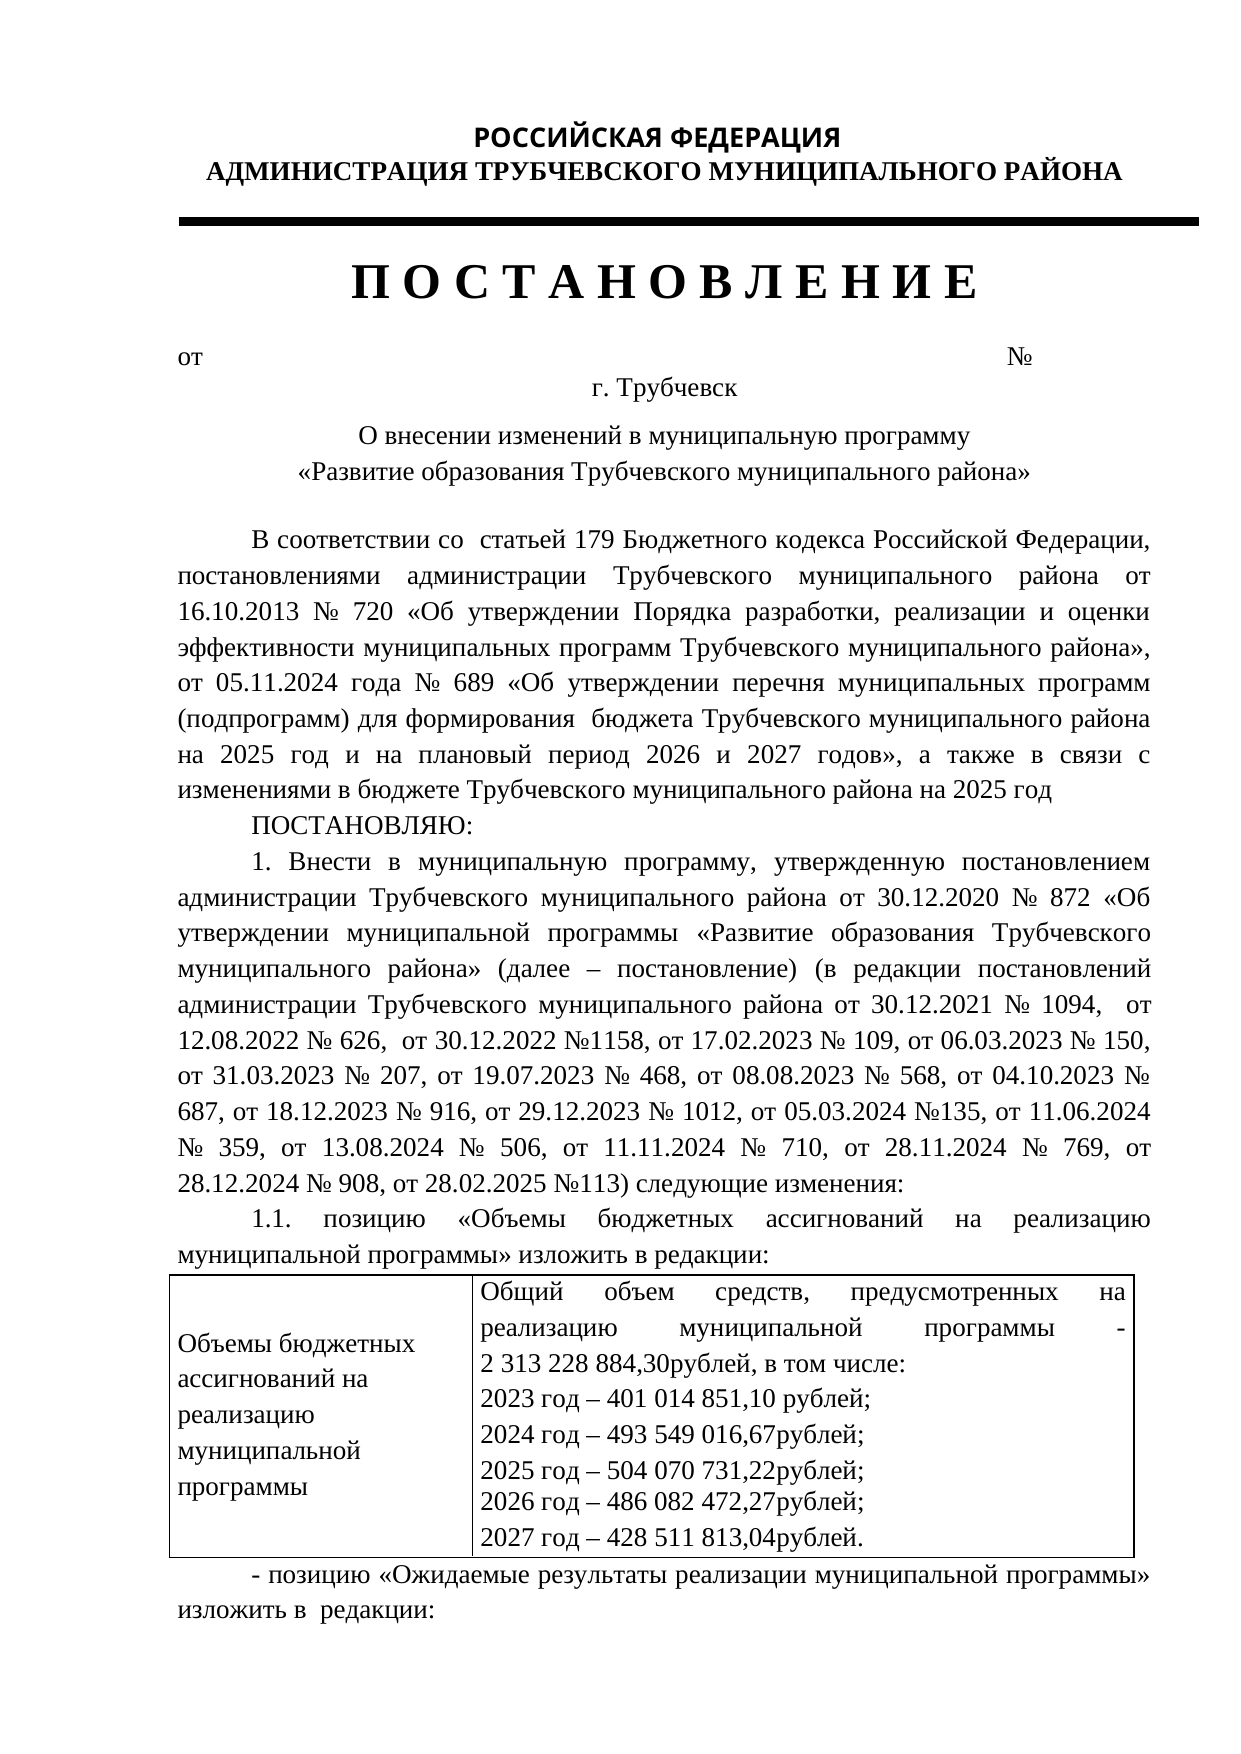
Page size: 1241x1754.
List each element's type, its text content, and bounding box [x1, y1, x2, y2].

text 1.1. позицию «Объемы бюджетных ассигнований на реализацию муниципальной программы» изложить в редакции: [177, 1202, 1152, 1269]
text г. Трубчевск [177, 371, 1152, 402]
text - позицию «Ожидаемые результаты реализации муниципальной программы» изложить в редакции: [177, 1558, 1152, 1625]
text от № [177, 340, 1152, 371]
text 1. Внести в муниципальную программу, утвержденную постановлением администрации Трубчевского муниципального района от 30.12.2020 № 872 «Об утверждении муниципальной программы «Развитие образования Трубчевского муниципального района» (далее – постановление) (в редакции постановлений администрации Трубчевского муниципального района от 30.12.2021 № 1094, от 12.08.2022 № 626, от 30.12.2022 №1158, от 17.02.2023 № 109, от 06.03.2023 № 150, от 31.03.2023 № 207, от 19.07.2023 № 468, от 08.08.2023 № 568, от 04.10.2023 № 687, от 18.12.2023 № 916, от 29.12.2023 № 1012, от 05.03.2024 №135, от 11.06.2024 № 359, от 13.08.2024 № 506, от 11.11.2024 № 710, от 28.11.2024 № 769, от 28.12.2024 № 908, от 28.02.2025 №113) следующие изменения: [177, 845, 1152, 1198]
text ПОСТАНОВЛЯЮ: [177, 809, 1152, 841]
table_header Объемы бюджетных ассигнований на реализацию муниципальной программы [170, 1276, 472, 1556]
text О внесении изменений в муниципальную программу [177, 419, 1152, 450]
text В соответствии со статьей 179 Бюджетного кодекса Российской Федерации, постановлениями администрации Трубчевского муниципального района от 16.10.2013 № 720 «Об утверждении Порядка разработки, реализации и оценки эффективности муниципальных программ Трубчевского муниципального района», от 05.11.2024 года № 689 «Об утверждении перечня муниципальных программ (подпрограмм) для формирования бюджета Трубчевского муниципального района на 2025 год и на плановый период 2026 и 2027 годов», а также в связи с изменениями в бюджете Трубчевского муниципального района на 2025 год [177, 523, 1152, 805]
subtitle РОССИЙСКАЯ ФЕДЕРАЦИЯ [177, 118, 1137, 155]
text «Развитие образования Трубчевского муниципального района» [177, 455, 1152, 486]
table_header Общий объем средств, предусмотренных на реализацию муниципальной программы - 2 313 228 884,30рублей, в том числе: 2023 год – 401 014 851,10 рублей; 2024 год – 493 549 016,67рублей; 2025 год – 504 070 731,22рублей; 2026 год – 486 082 472,27рублей; 2027 год – 428 511 813,04рублей. [473, 1276, 1133, 1556]
text П О С Т А Н О В Л Е Н И Е [177, 251, 1152, 309]
text АДМИНИСТРАЦИЯ ТРУБЧЕВСКОГО МУНИЦИПАЛЬНОГО РАЙОНА [177, 155, 1152, 186]
